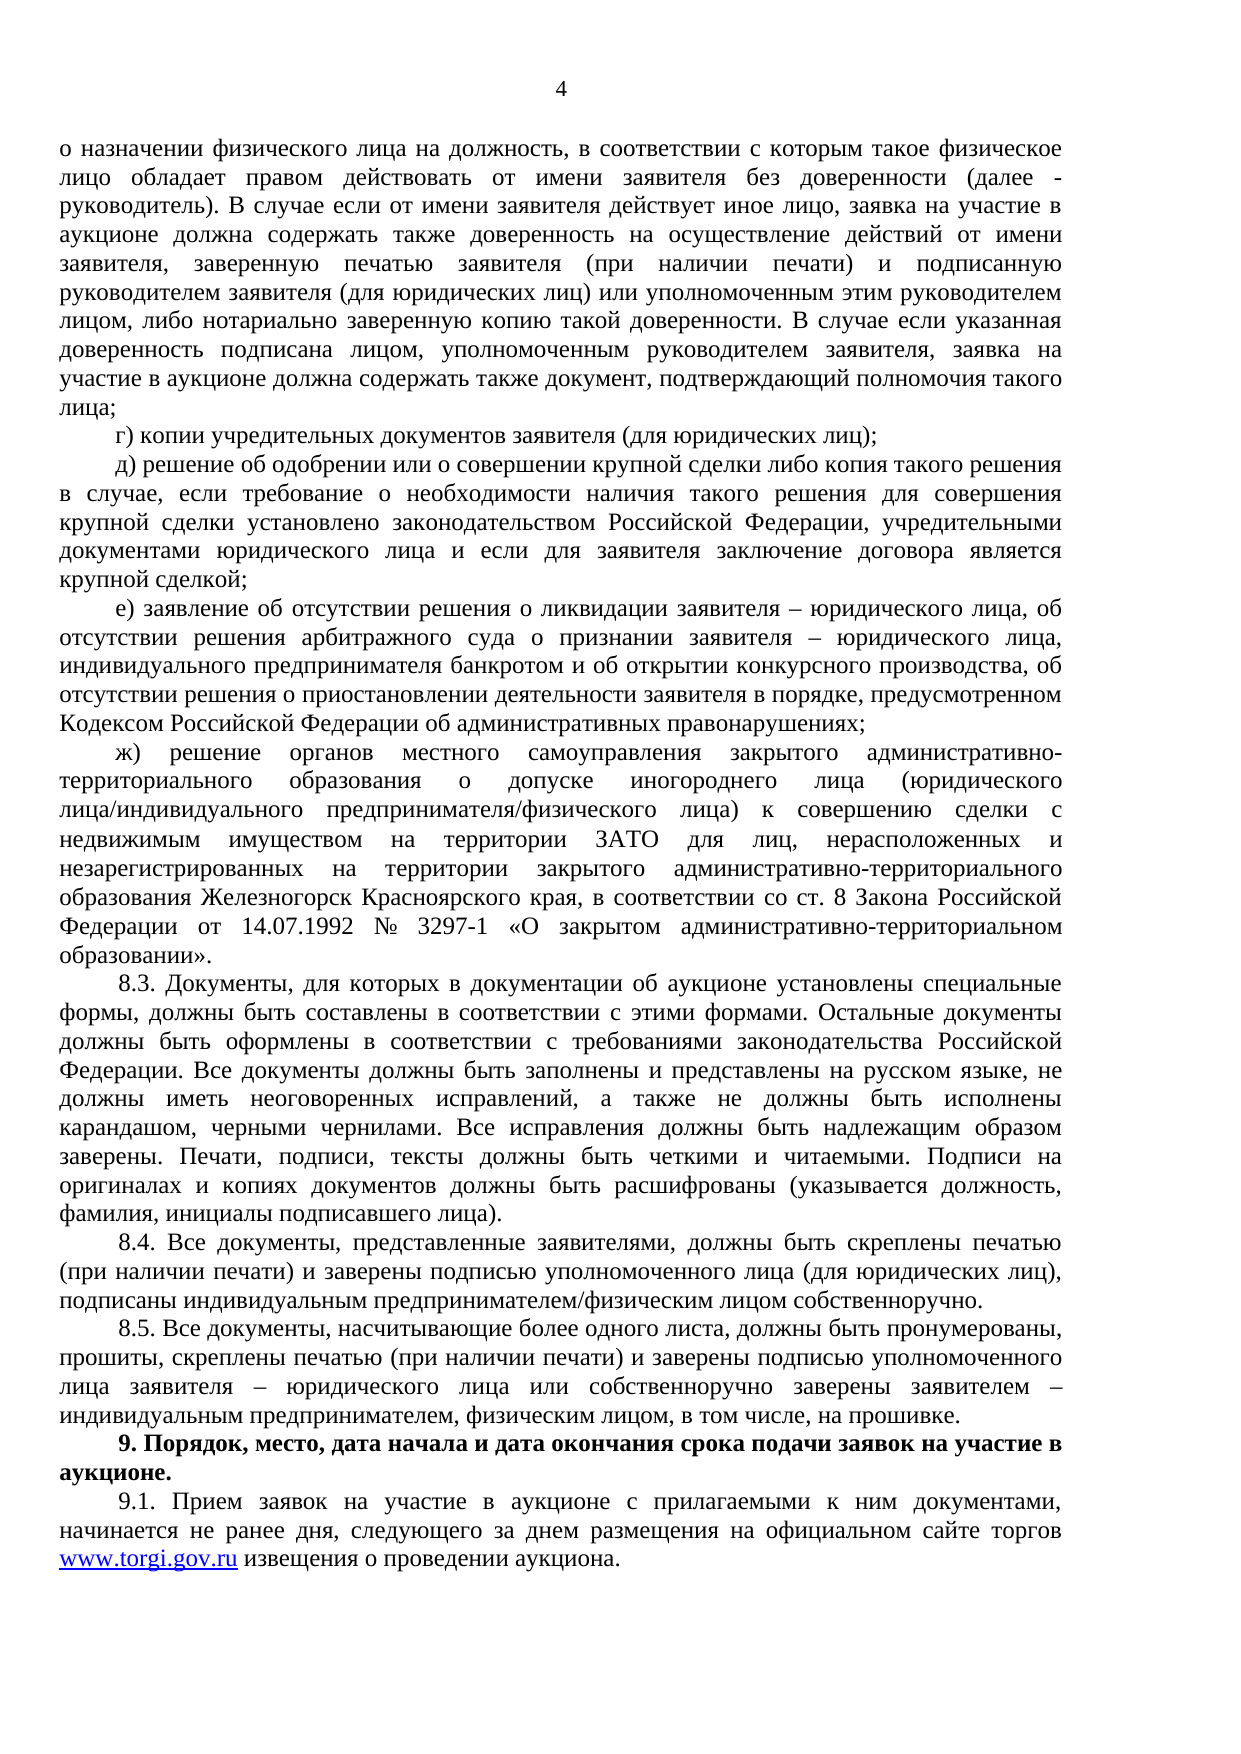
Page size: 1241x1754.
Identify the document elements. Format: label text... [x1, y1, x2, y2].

text 8.3. Документы, для которых в документации об аукционе установлены специальные формы, должны быть составлены в соответствии с этими формами. Остальные документы должны быть оформлены в соответствии с требованиями законодательства Российской Федерации. Все документы должны быть заполнены и представлены на русском языке, не должны иметь неоговоренных исправлений, а также не должны быть исполнены карандашом, черными чернилами. Все исправления должны быть надлежащим образом заверены. Печати, подписи, тексты должны быть четкими и читаемыми. Подписи на оригиналах и копиях документов должны быть расшифрованы (указывается должность, фамилия, инициалы подписавшего лица). [59, 968, 1063, 1227]
text г) копии учредительных документов заявителя (для юридических лиц); [59, 420, 1063, 449]
text ж) решение органов местного самоуправления закрытого административно-территориального образования о допуске иногороднего лица (юридического лица/индивидуального предпринимателя/физического лица) к совершению сделки с недвижимым имуществом на территории ЗАТО для лиц, нерасположенных и незарегистрированных на территории закрытого административно-территориального образования Железногорск Красноярского края, в соответствии со ст. 8 Закона Российской Федерации от 14.07.1992 № 3297-1 «О закрытом административно-территориальном образовании». [59, 737, 1063, 968]
text 8.5. Все документы, насчитывающие более одного листа, должны быть пронумерованы, прошиты, скреплены печатью (при наличии печати) и заверены подписью уполномоченного лица заявителя – юридического лица или собственноручно заверены заявителем – индивидуальным предпринимателем, физическим лицом, в том числе, на прошивке. [59, 1313, 1063, 1428]
text 9.1. Прием заявок на участие в аукционе с прилагаемыми к ним документами, начинается не ранее дня, следующего за днем размещения на официальном сайте торгов www.torgi.gov.ru извещения о проведении аукциона. [59, 1486, 1063, 1572]
text д) решение об одобрении или о совершении крупной сделки либо копия такого решения в случае, если требование о необходимости наличия такого решения для совершения крупной сделки установлено законодательством Российской Федерации, учредительными документами юридического лица и если для заявителя заключение договора является крупной сделкой; [59, 449, 1063, 593]
text 8.4. Все документы, представленные заявителями, должны быть скреплены печатью (при наличии печати) и заверены подписью уполномоченного лица (для юридических лиц), подписаны индивидуальным предпринимателем/физическим лицом собственноручно. [59, 1227, 1063, 1313]
text е) заявление об отсутствии решения о ликвидации заявителя – юридического лица, об отсутствии решения арбитражного суда о признании заявителя – юридического лица, индивидуального предпринимателя банкротом и об открытии конкурсного производства, об отсутствии решения о приостановлении деятельности заявителя в порядке, предусмотренном Кодексом Российской Федерации об административных правонарушениях; [59, 593, 1063, 737]
text 9. Порядок, место, дата начала и дата окончания срока подачи заявок на участие в аукционе. [59, 1428, 1063, 1486]
